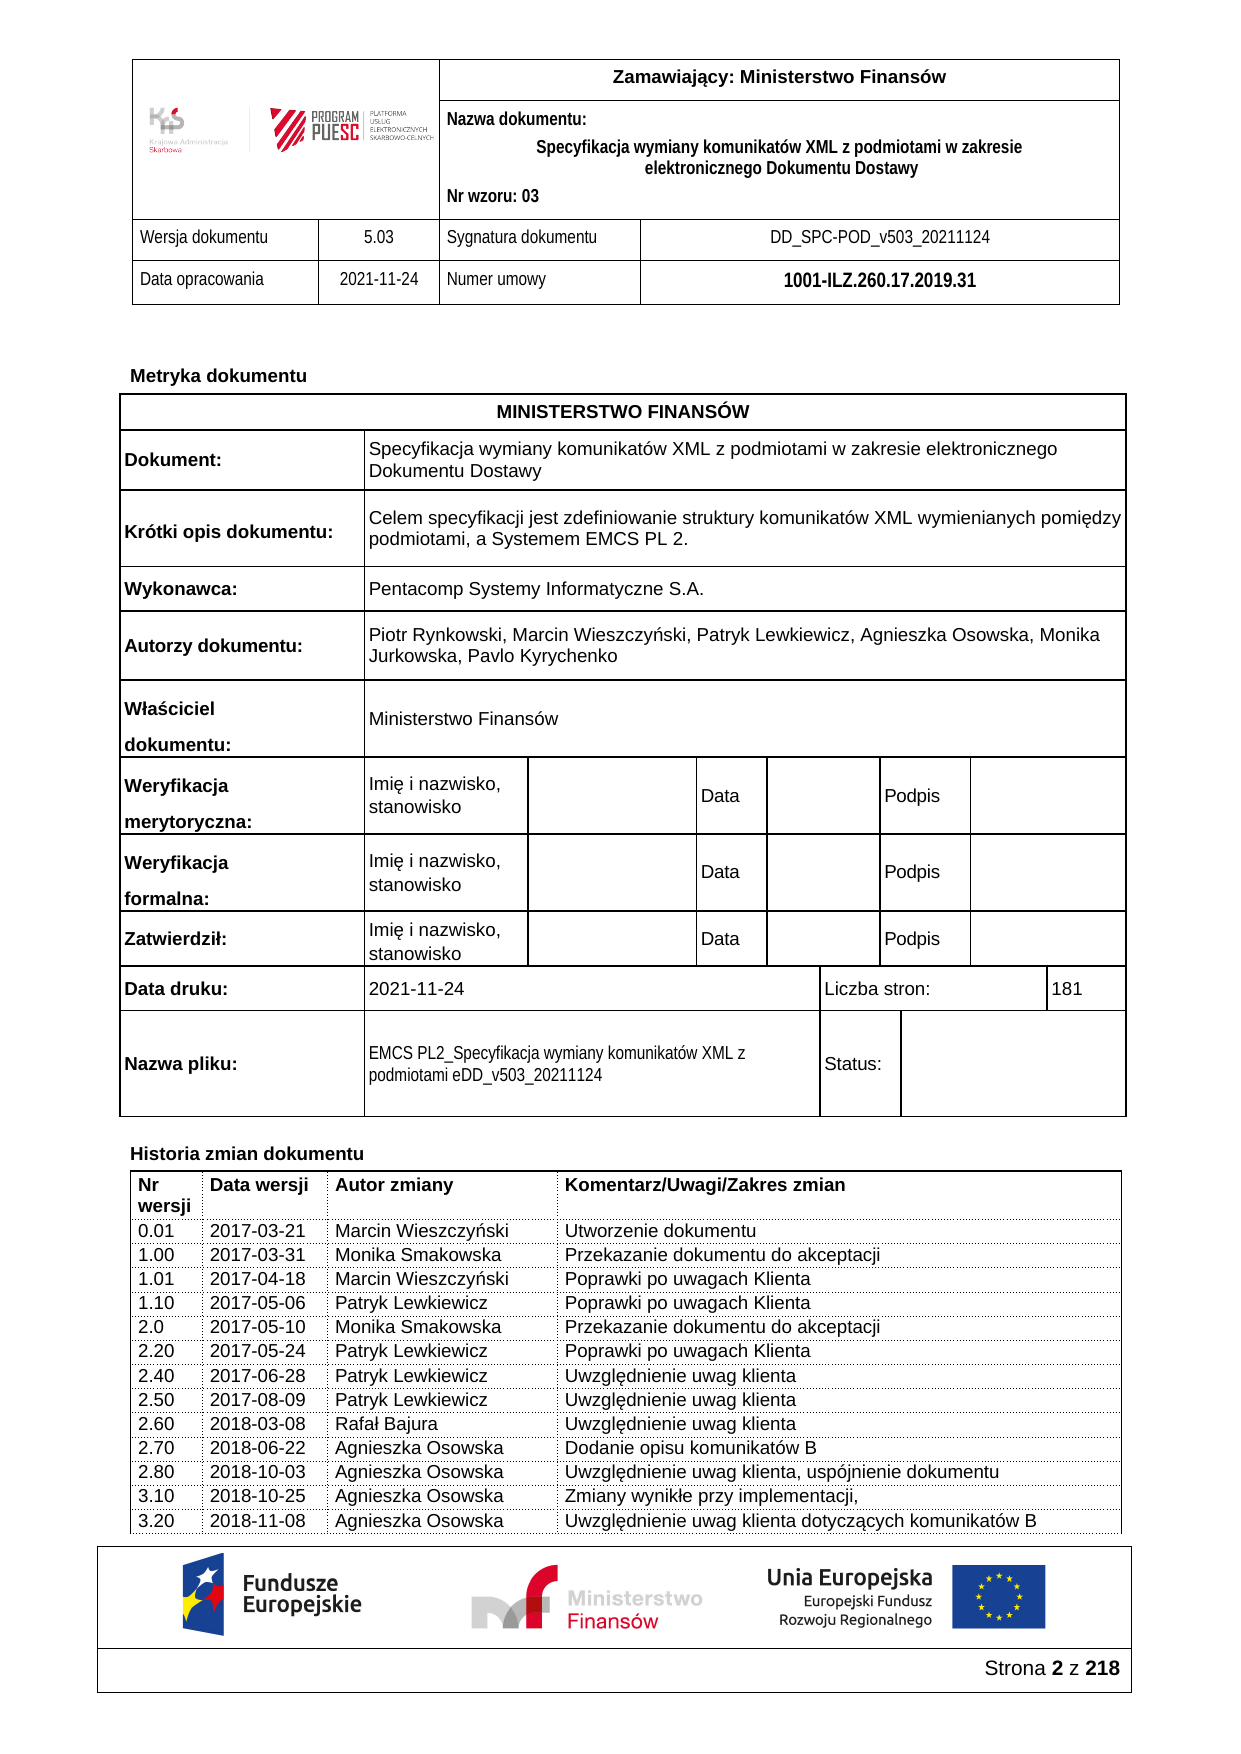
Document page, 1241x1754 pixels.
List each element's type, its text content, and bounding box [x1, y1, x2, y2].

table_cell 2018-06-22 [202, 1436, 327, 1461]
table_cell Weryfikacja formalna: [121, 835, 364, 910]
table_cell 1.01 [131, 1267, 202, 1291]
table_cell Przekazanie dokumentu do akceptacji [557, 1243, 1121, 1267]
table_cell [768, 835, 879, 910]
table_cell 2017-08-09 [202, 1388, 327, 1412]
table_cell Liczba stron: [821, 967, 1046, 1010]
table_cell Rafał Bajura [328, 1412, 557, 1436]
table_cell Marcin Wieszczyński [328, 1219, 557, 1243]
table_cell 0.01 [131, 1219, 202, 1243]
table_cell 181 [1048, 967, 1125, 1010]
table_cell Monika Smakowska [328, 1316, 557, 1340]
table_cell 2018-10-03 [202, 1461, 327, 1485]
table_cell Agnieszka Osowska [328, 1436, 557, 1461]
table_cell 2.60 [131, 1412, 202, 1436]
table_cell Podpis [881, 758, 970, 833]
table_cell Podpis [881, 912, 970, 965]
table_cell Patryk Lewkiewicz [328, 1388, 557, 1412]
table_cell [971, 912, 1125, 965]
table_cell [768, 912, 879, 965]
table_header Autor zmiany [328, 1172, 557, 1219]
table_cell Ministerstwo Finansów [365, 681, 1125, 756]
table_cell Poprawki po uwagach Klienta [557, 1340, 1121, 1364]
table_cell Imię i nazwisko, stanowisko [365, 835, 527, 910]
table_cell 1.10 [131, 1291, 202, 1316]
table_cell [529, 758, 696, 833]
table_cell Poprawki po uwagach Klienta [557, 1291, 1121, 1316]
table_cell Uwzględnienie uwag klienta, uspójnienie dokumentu [557, 1461, 1121, 1485]
table_cell Autorzy dokumentu: [121, 612, 364, 679]
table_cell 2017-04-18 [202, 1267, 327, 1291]
table_cell Weryfikacja merytoryczna: [121, 758, 364, 833]
table_cell Agnieszka Osowska [328, 1509, 557, 1533]
table_header Data wersji [202, 1172, 327, 1219]
table_cell [529, 835, 696, 910]
table_cell Marcin Wieszczyński [328, 1267, 557, 1291]
table_cell Imię i nazwisko, stanowisko [365, 758, 527, 833]
table_header MINISTERSTWO FINANSÓW [121, 395, 1125, 429]
table_cell 2.70 [131, 1436, 202, 1461]
table_cell 2017-05-10 [202, 1316, 327, 1340]
table_cell Dodanie opisu komunikatów B [557, 1436, 1121, 1461]
table_cell Patryk Lewkiewicz [328, 1340, 557, 1364]
table_cell 2018-10-25 [202, 1485, 327, 1509]
table_cell 2.20 [131, 1340, 202, 1364]
table_cell Status: [821, 1011, 900, 1116]
table_header Komentarz/Uwagi/Zakres zmian [557, 1172, 1121, 1219]
table_cell Właściciel dokumentu: [121, 681, 364, 756]
table_cell 2017-03-21 [202, 1219, 327, 1243]
table_cell Data druku: [121, 967, 364, 1010]
table_cell Przekazanie dokumentu do akceptacji [557, 1316, 1121, 1340]
picture [182, 1553, 1046, 1636]
table_cell Podpis [881, 835, 970, 910]
table_cell [768, 758, 879, 833]
table_cell Patryk Lewkiewicz [328, 1364, 557, 1388]
table_cell 3.20 [131, 1509, 202, 1533]
table_cell Uwzględnienie uwag klienta dotyczących komunikatów B [557, 1509, 1121, 1533]
table_cell 2018-11-08 [202, 1509, 327, 1533]
table_cell Monika Smakowska [328, 1243, 557, 1267]
table_cell 3.10 [131, 1485, 202, 1509]
table_cell 2.80 [131, 1461, 202, 1485]
table_cell Data [697, 835, 766, 910]
table_cell Agnieszka Osowska [328, 1485, 557, 1509]
text Historia zmian dokumentu [130, 1142, 1122, 1164]
table_cell 2.0 [131, 1316, 202, 1340]
table_cell Patryk Lewkiewicz [328, 1291, 557, 1316]
table_cell Dokument: [121, 431, 364, 489]
table_cell Uwzględnienie uwag klienta [557, 1364, 1121, 1388]
table_cell 2.40 [131, 1364, 202, 1388]
table_cell 2017-05-06 [202, 1291, 327, 1316]
table_cell Imię i nazwisko, stanowisko [365, 912, 527, 965]
table_cell Uwzględnienie uwag klienta [557, 1388, 1121, 1412]
table_cell Uwzględnienie uwag klienta [557, 1412, 1121, 1436]
table_cell Zmiany wynikłe przy implementacji, [557, 1485, 1121, 1509]
table_cell 2.50 [131, 1388, 202, 1412]
table_cell 2017-06-28 [202, 1364, 327, 1388]
table_cell Zatwierdził: [121, 912, 364, 965]
table_cell Poprawki po uwagach Klienta [557, 1267, 1121, 1291]
table_header Nr wersji [131, 1172, 202, 1219]
table_cell Nazwa pliku: [121, 1011, 364, 1116]
table_cell 2021-11-24 [365, 967, 819, 1010]
table_cell Data [697, 912, 766, 965]
table_cell Agnieszka Osowska [328, 1461, 557, 1485]
table_cell Pentacomp Systemy Informatyczne S.A. [365, 567, 1125, 610]
table_cell [529, 912, 696, 965]
picture [139, 97, 434, 163]
table_cell 2017-05-24 [202, 1340, 327, 1364]
table_cell Specyfikacja wymiany komunikatów XML z podmiotami w zakresie elektronicznego Dokumentu Dostawy [365, 431, 1125, 489]
table_cell EMCS PL2_Specyfikacja wymiany komunikatów XML z podmiotami eDD_v503_20211124 [365, 1011, 819, 1116]
table_cell 2018-03-08 [202, 1412, 327, 1436]
table_cell Wykonawca: [121, 567, 364, 610]
table_cell Celem specyfikacji jest zdefiniowanie struktury komunikatów XML wymienianych pomiędzy podmiotami, a Systemem EMCS PL 2. [365, 491, 1125, 566]
table_cell Data [697, 758, 766, 833]
table_cell Krótki opis dokumentu: [121, 491, 364, 566]
table_cell Piotr Rynkowski, Marcin Wieszczyński, Patryk Lewkiewicz, Agnieszka Osowska, Monika Jurkowska, Pavlo Kyrychenko [365, 612, 1125, 679]
table_cell Utworzenie dokumentu [557, 1219, 1121, 1243]
table_cell [971, 758, 1125, 833]
table_cell [971, 835, 1125, 910]
text Metryka dokumentu [130, 365, 1122, 387]
table_cell [902, 1011, 1125, 1116]
table_cell 1.00 [131, 1243, 202, 1267]
table_cell 2017-03-31 [202, 1243, 327, 1267]
